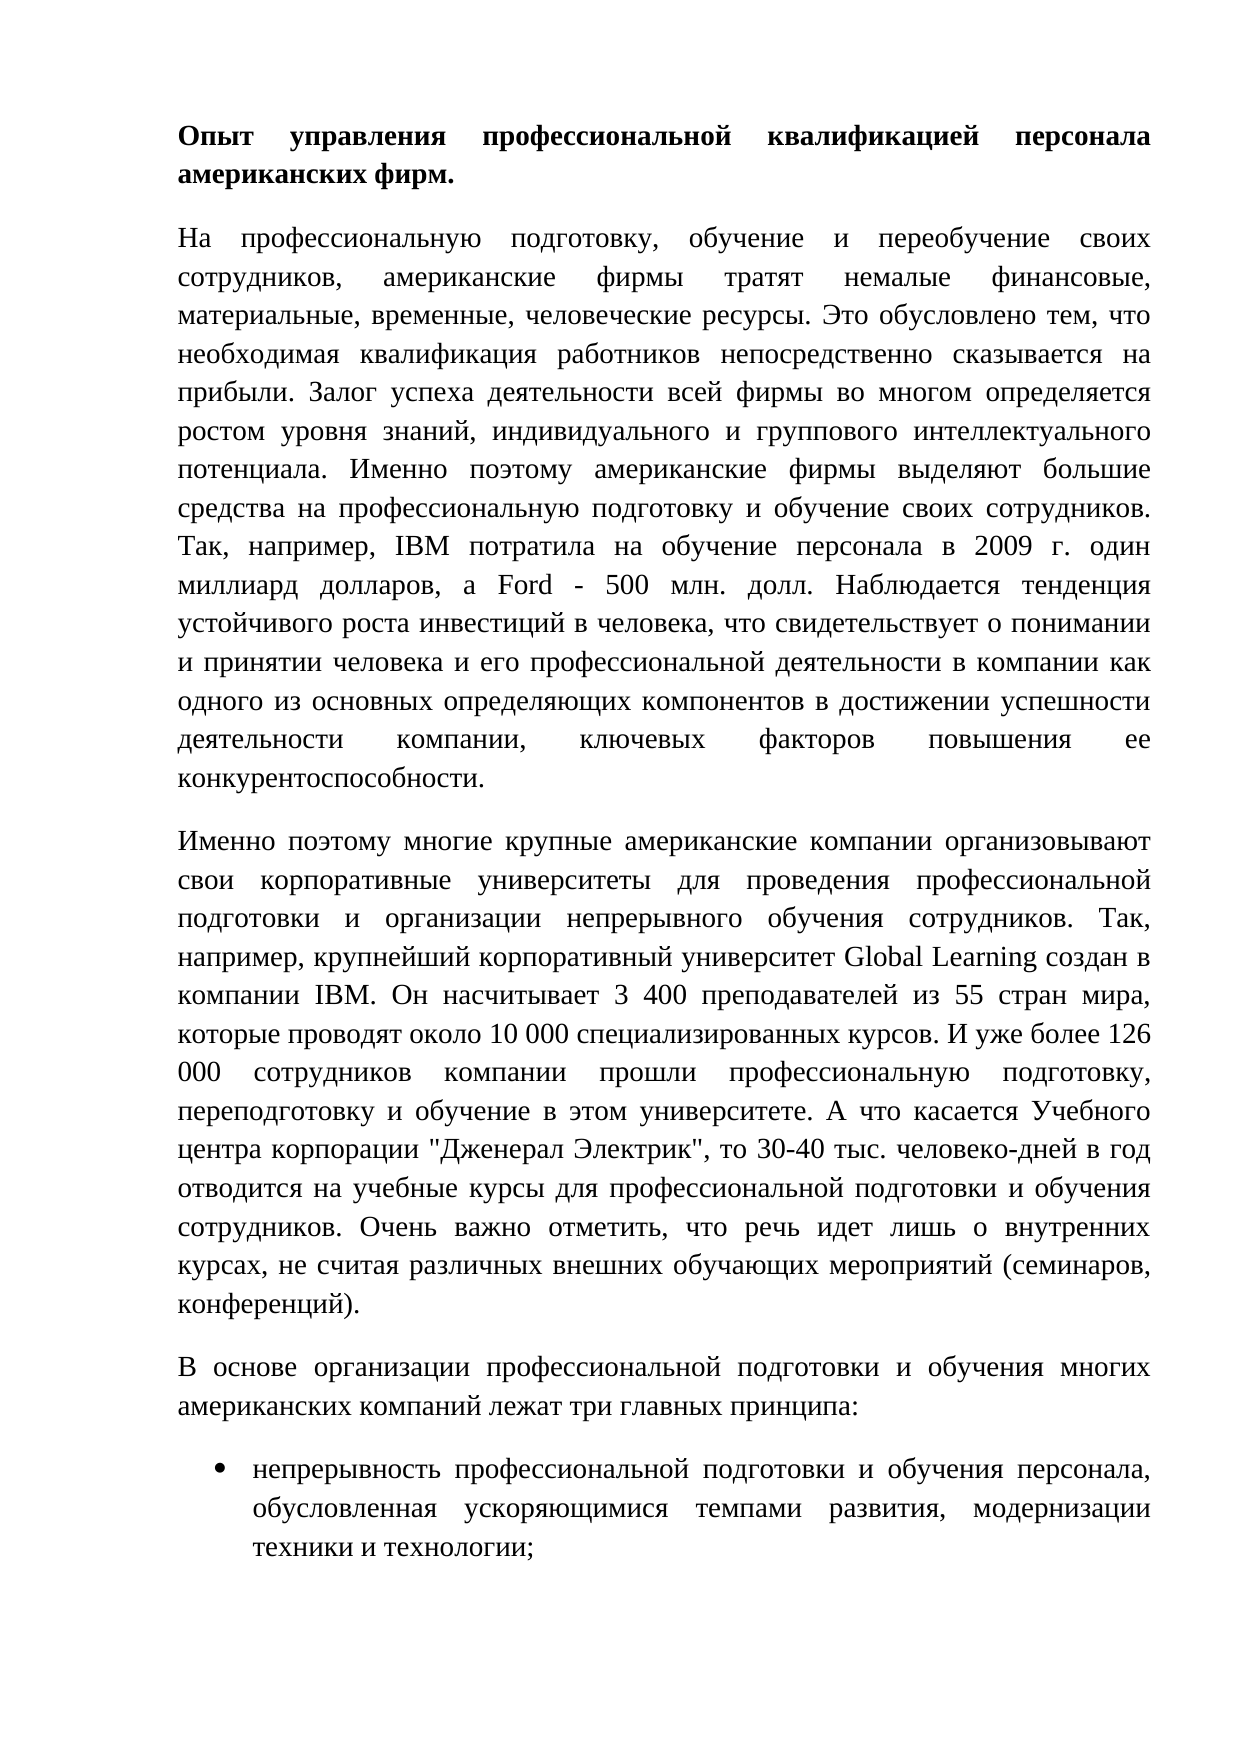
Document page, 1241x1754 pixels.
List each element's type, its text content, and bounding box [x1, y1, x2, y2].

text Именно поэтому многие крупные американские компании организовывают свои корпоративные университеты для проведения профессиональной подготовки и организации непрерывного обучения сотрудников. Так, например, крупнейший корпоративный университет Global Learning создан в компании IBM. Он насчитывает 3 400 преподавателей из 55 стран мира, которые проводят около 10 000 специализированных курсов. И уже более 126 000 сотрудников компании прошли профессиональную подготовку, переподготовку и обучение в этом университете. А что касается Учебного центра корпорации "Дженерал Электрик", то 30-40 тыс. человеко-дней в год отводится на учебные курсы для профессиональной подготовки и обучения сотрудников. Очень важно отметить, что речь идет лишь о внутренних курсах, не считая различных внешних обучающих мероприятий (семинаров, конференций). [177, 823, 1152, 1319]
list непрерывность профессиональной подготовки и обучения персонала, обусловленная ускоряющимися темпами развития, модернизации техники и технологии; [215, 1451, 1152, 1562]
text В основе организации профессиональной подготовки и обучения многих американских компаний лежат три главных принципа: [177, 1349, 1152, 1421]
text Опыт управления профессиональной квалификацией персонала американских фирм. [177, 118, 1152, 190]
text На профессиональную подготовку, обучение и переобучение своих сотрудников, американские фирмы тратят немалые финансовые, материальные, временные, человеческие ресурсы. Это обусловлено тем, что необходимая квалификация работников непосредственно сказывается на прибыли. Залог успеха деятельности всей фирмы во многом определяется ростом уровня знаний, индивидуального и группового интеллектуального потенциала. Именно поэтому американские фирмы выделяют большие средства на профессиональную подготовку и обучение своих сотрудников. Так, например, IBM потратила на обучение персонала в 2009 г. один миллиард долларов, а Ford - 500 млн. долл. Наблюдается тенденция устойчивого роста инвестиций в человека, что свидетельствует о понимании и принятии человека и его профессиональной деятельности в компании как одного из основных определяющих компонентов в достижении успешности деятельности компании, ключевых факторов повышения ее конкурентоспособности. [177, 220, 1152, 793]
